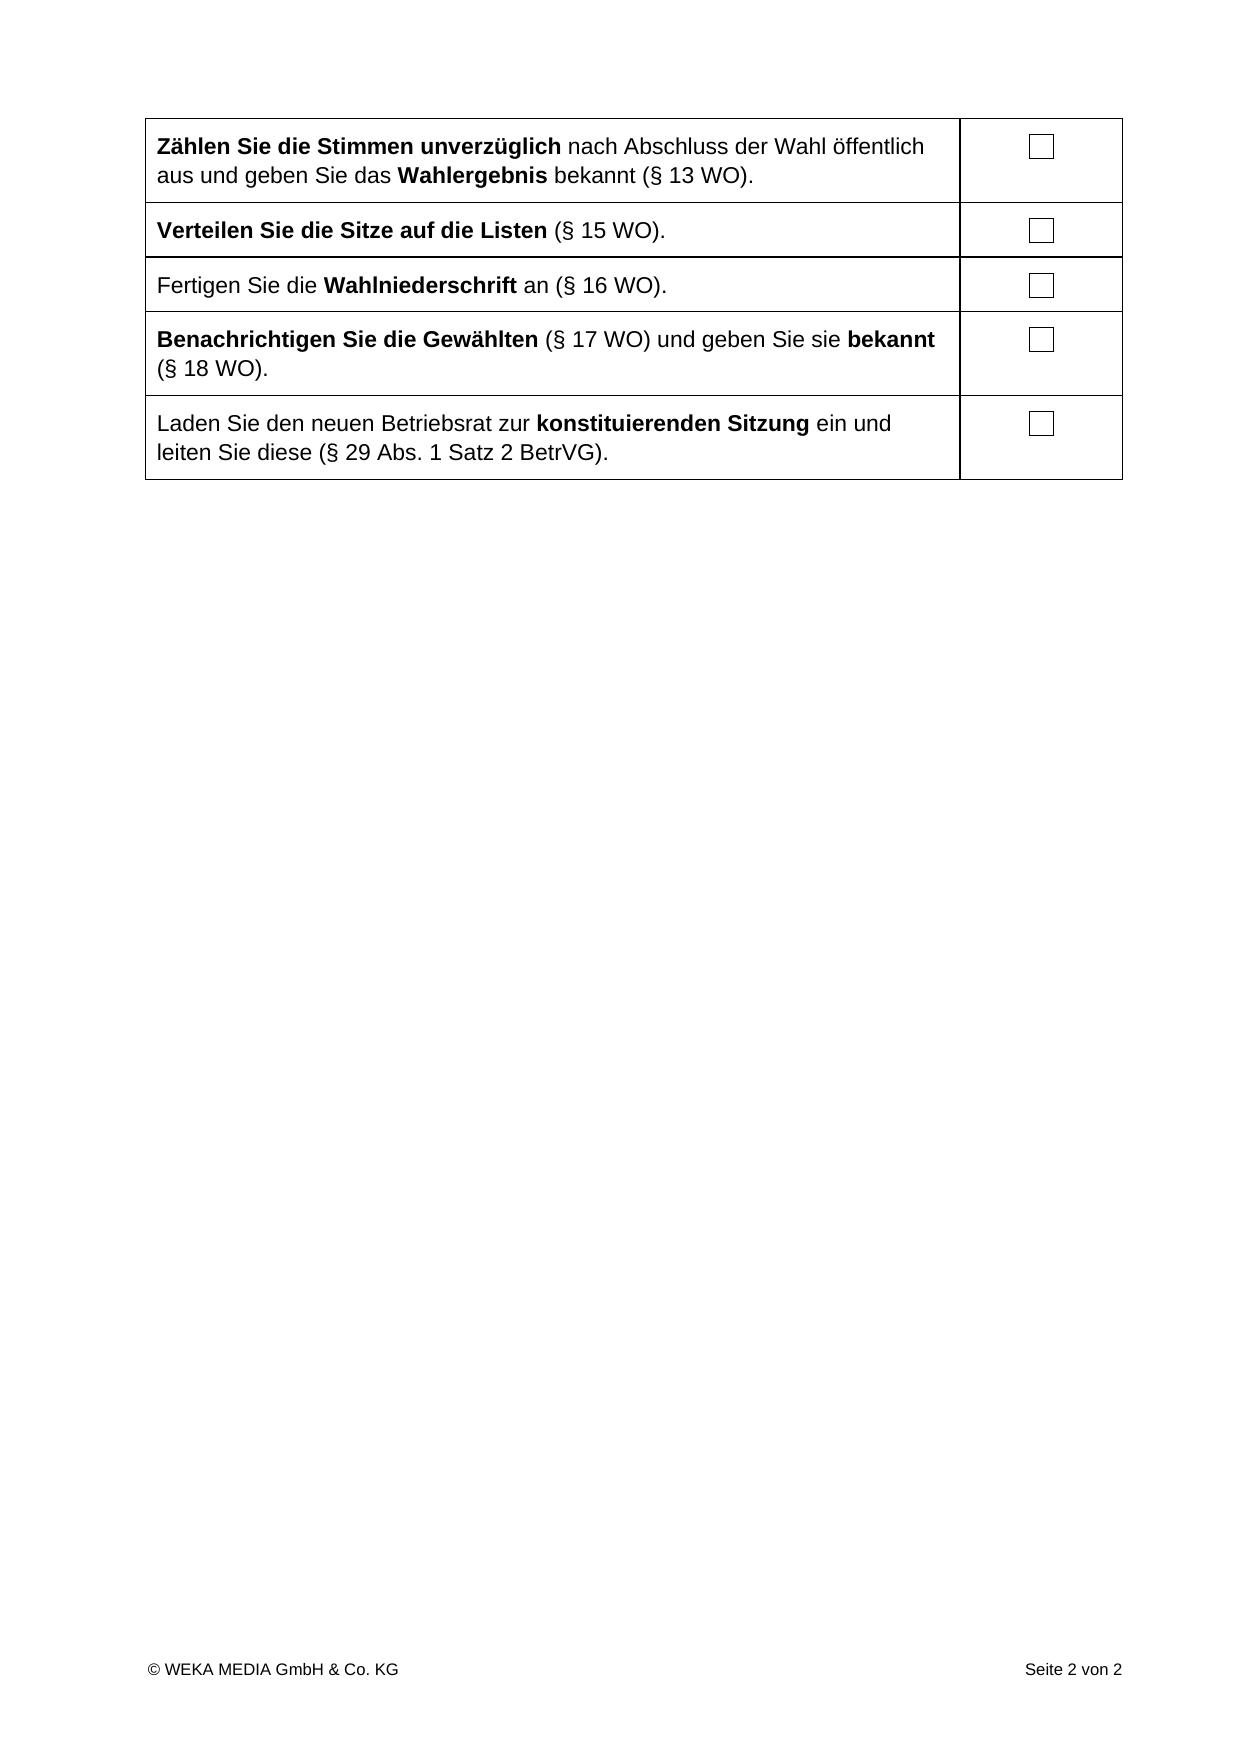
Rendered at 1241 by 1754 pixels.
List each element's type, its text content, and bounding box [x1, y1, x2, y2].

table_cell Fertigen Sie die Wahlniederschrift an (§ 16 WO). [146, 258, 959, 311]
table_cell [961, 396, 1122, 478]
table_cell [961, 203, 1122, 256]
table_cell Verteilen Sie die Sitze auf die Listen (§ 15 WO). [146, 203, 959, 256]
table_cell [961, 258, 1122, 311]
table_cell Zählen Sie die Stimmen unverzüglich nach Abschluss der Wahl öffentlich aus und geben Sie das Wahlergebnis bekannt (§ 13 WO). [146, 119, 959, 202]
table_cell [961, 119, 1122, 202]
table_cell Benachrichtigen Sie die Gewählten (§ 17 WO) und geben Sie sie bekannt (§ 18 WO). [146, 312, 959, 395]
table_cell [961, 312, 1122, 395]
table_cell Laden Sie den neuen Betriebsrat zur konstituierenden Sitzung ein und leiten Sie diese (§ 29 Abs. 1 Satz 2 BetrVG). [146, 396, 959, 478]
